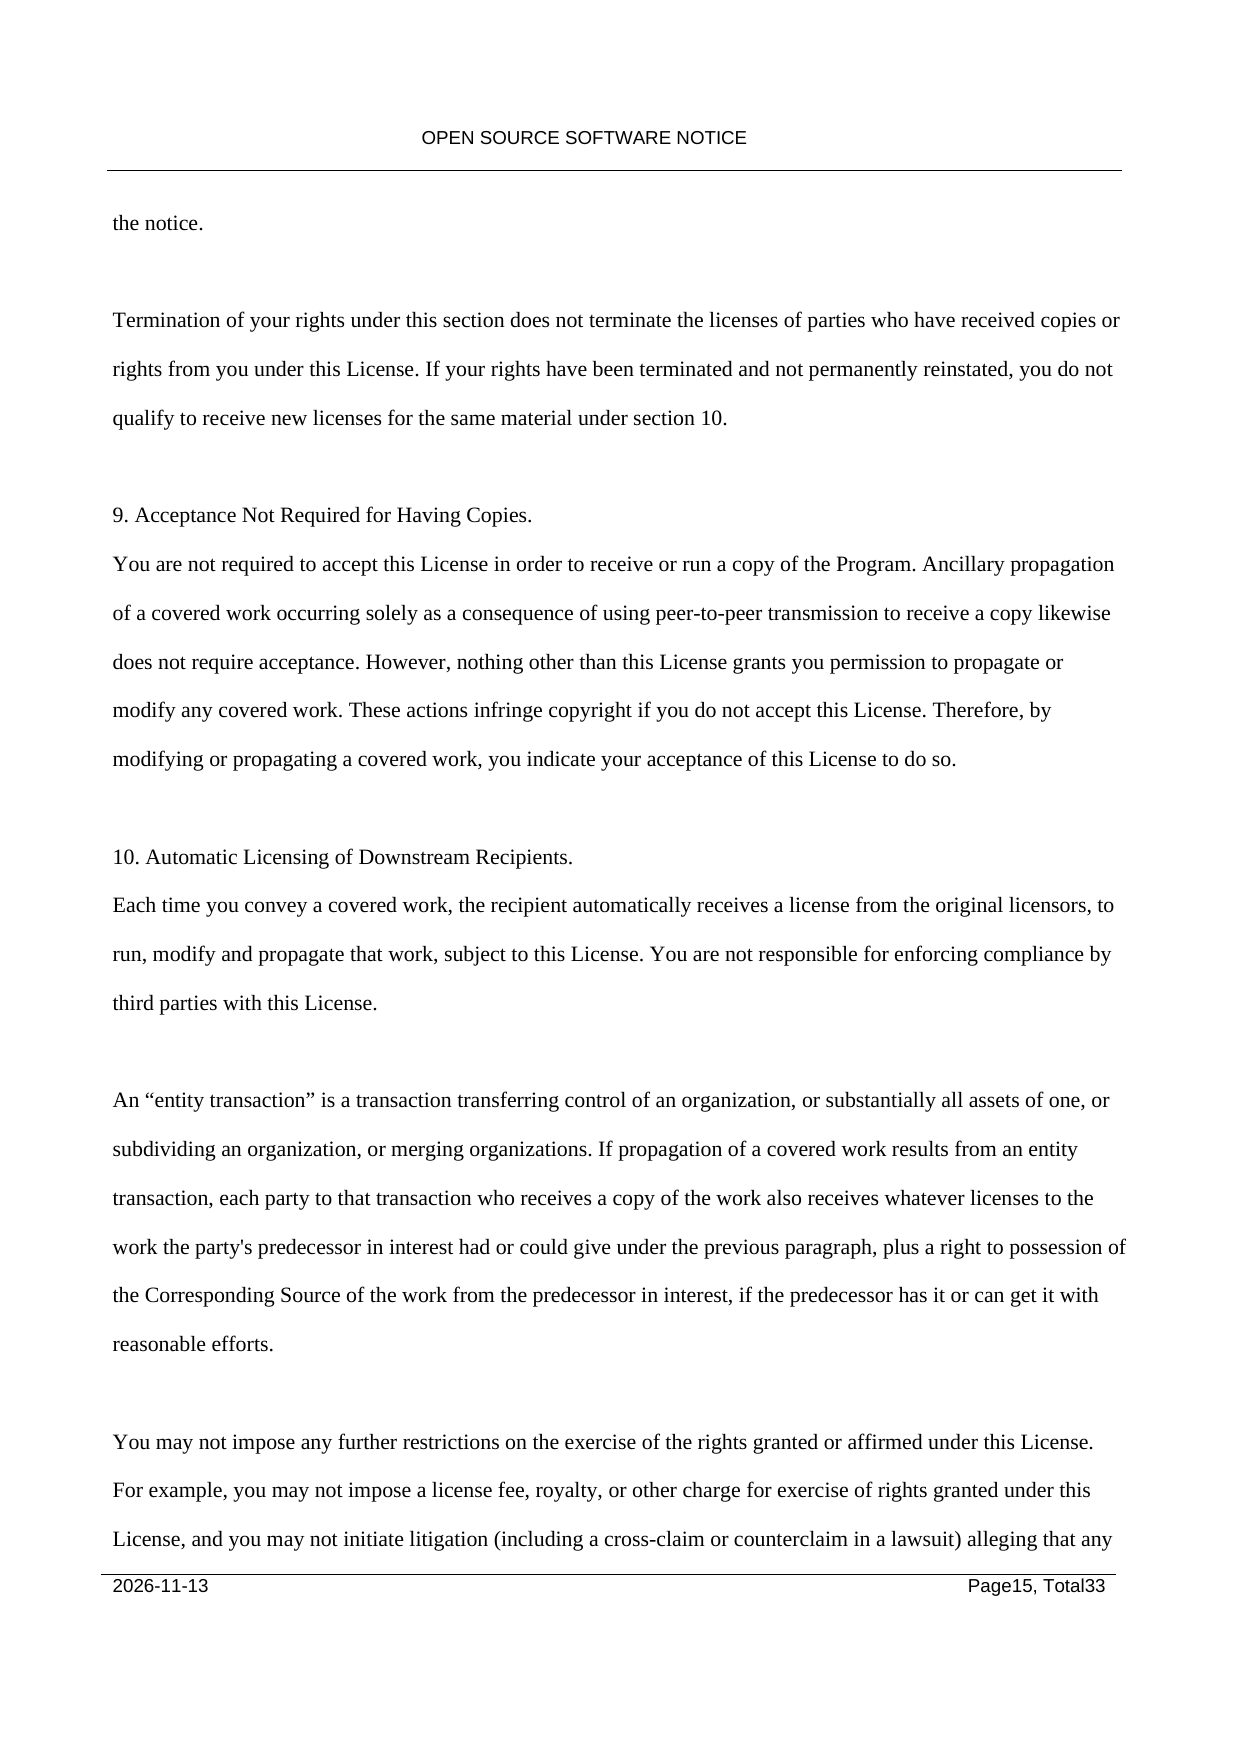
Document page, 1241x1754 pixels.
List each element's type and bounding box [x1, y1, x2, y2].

text [112, 206, 1128, 1555]
